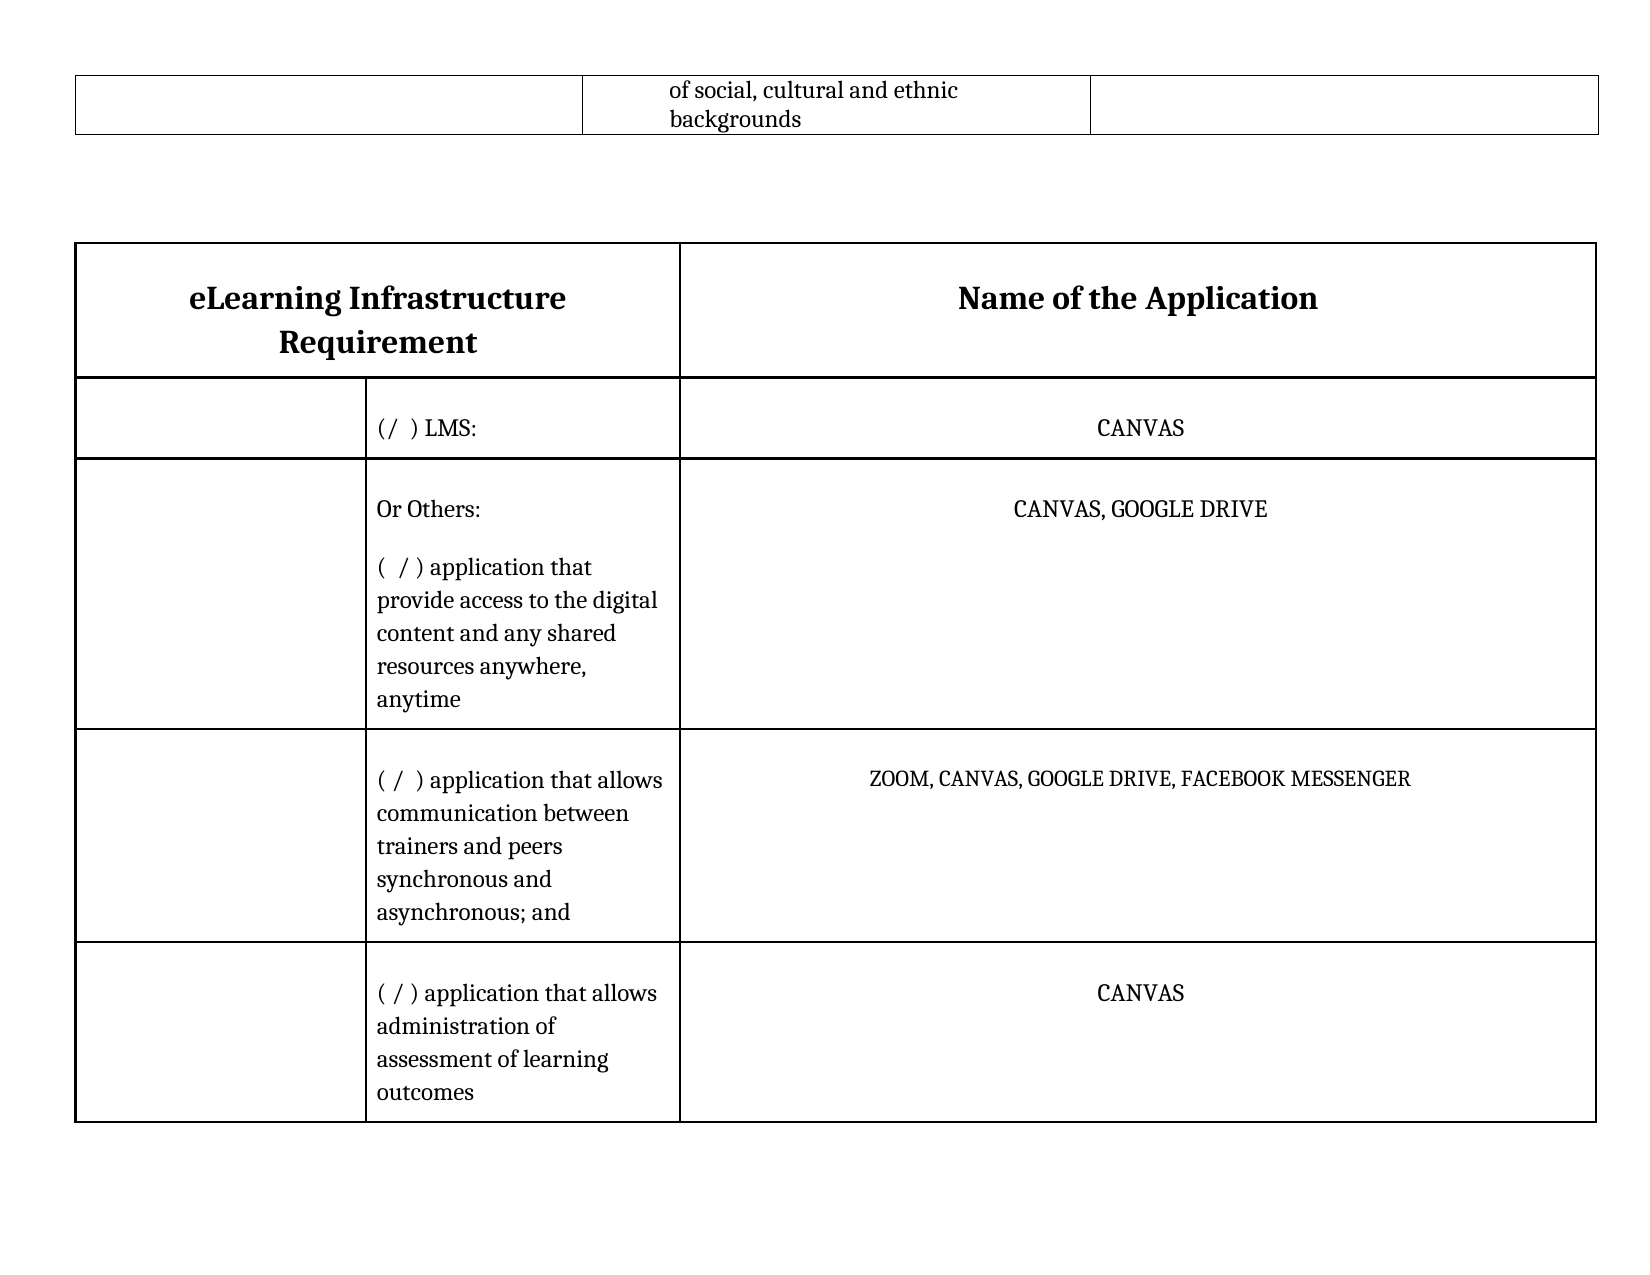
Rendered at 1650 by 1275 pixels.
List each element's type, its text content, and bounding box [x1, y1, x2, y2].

table_cell [77, 379, 365, 457]
table_cell Or Others: ( / ) application that provide access to the digital content and any shared resources anywhere, anytime [367, 460, 679, 728]
table_header eLearning Infrastructure Requirement [77, 244, 679, 376]
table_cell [1091, 76, 1598, 133]
table_cell ( / ) application that allows administration of assessment of learning outcomes [367, 943, 679, 1121]
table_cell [76, 76, 582, 133]
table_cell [583, 76, 1090, 133]
table_header Name of the Application [681, 244, 1595, 376]
table_cell (/ ) LMS: [367, 379, 679, 457]
table_cell [77, 943, 365, 1121]
table_cell CANVAS, GOOGLE DRIVE [681, 460, 1595, 728]
table_cell CANVAS [681, 379, 1595, 457]
table_cell [77, 460, 365, 728]
table_cell ZOOM, CANVAS, GOOGLE DRIVE, FACEBOOK MESSENGER [681, 730, 1595, 941]
table_cell CANVAS [681, 943, 1595, 1121]
table_cell [77, 730, 365, 941]
table_cell ( / ) application that allows communication between trainers and peers synchronous and asynchronous; and [367, 730, 679, 941]
